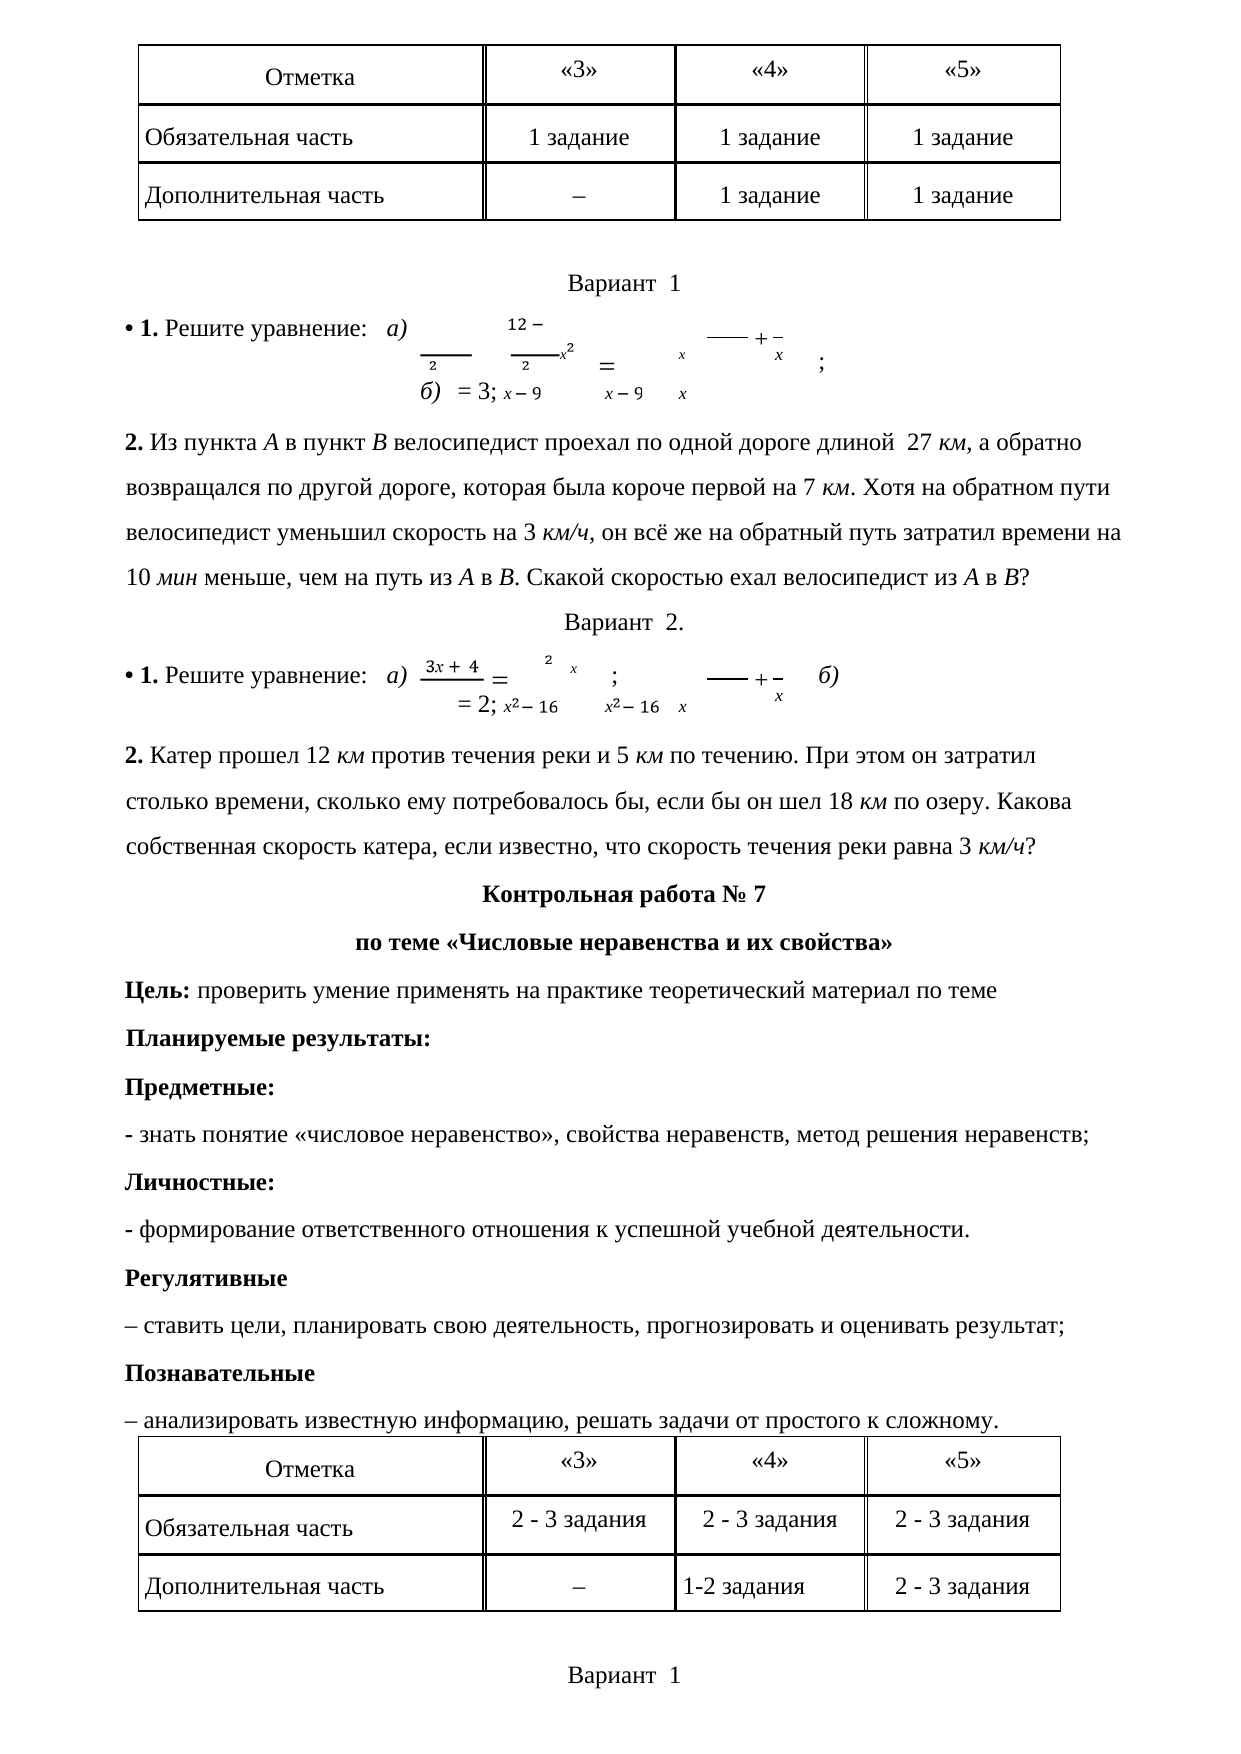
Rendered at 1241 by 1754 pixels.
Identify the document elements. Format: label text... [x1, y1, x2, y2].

table_cell 1 задание [868, 164, 1060, 219]
picture [419, 353, 560, 370]
table_cell 2 - 3 задания [487, 1497, 674, 1552]
table_header «5» [868, 46, 1060, 102]
text Контрольная работа № 7 [146, 879, 1102, 908]
table_cell 2 - 3 задания [868, 1497, 1060, 1552]
text • 1. Решите уравнение: а) х ; б) = 2; х х х [124, 659, 904, 718]
table_header Отметка [139, 46, 482, 102]
list знать понятие «числовое неравенство», свойства неравенств, метод решения неравенств; [124, 1119, 1123, 1148]
text Вариант 2. [138, 607, 1110, 636]
table_header «4» [677, 1437, 864, 1494]
picture [544, 655, 552, 664]
list ставить цели, планировать свою деятельность, прогнозировать и оценивать результат; [124, 1310, 1123, 1339]
table_cell 1 задание [677, 106, 864, 161]
picture [515, 386, 541, 400]
picture [507, 317, 543, 330]
list анализировать известную информацию, решать задачи от простого к сложному. [124, 1406, 1123, 1434]
text Вариант 1 [138, 1660, 1110, 1688]
table_header «5» [868, 1437, 1060, 1494]
table_header Отметка [139, 1437, 482, 1494]
text Познавательные [124, 1358, 1126, 1387]
table_cell 2 - 3 задания [868, 1556, 1060, 1610]
list формирование ответственного отношения к успешной учебной деятельности. [124, 1214, 1123, 1243]
picture [617, 386, 643, 400]
picture [511, 697, 558, 713]
table_cell Дополнительная часть [139, 1556, 482, 1610]
table_cell – [487, 164, 674, 219]
table_header «4» [677, 46, 864, 102]
table_cell 1-2 задания [677, 1556, 864, 1610]
text • 1. Решите уравнение: а) х х ; б) = 3; х х х [124, 313, 904, 404]
table_cell Дополнительная часть [139, 164, 482, 219]
picture [566, 342, 615, 370]
text Предметные: [124, 1072, 1126, 1101]
table_cell 1 задание [487, 106, 674, 161]
table_cell – [487, 1556, 674, 1610]
table_cell Обязательная часть [139, 1497, 482, 1552]
table_header «3» [487, 1437, 674, 1494]
text Регулятивные [124, 1263, 1126, 1292]
text Личностные: [124, 1167, 1126, 1196]
table_cell 2 - 3 задания [677, 1497, 864, 1552]
text Вариант 1 [138, 268, 1110, 297]
table_header «3» [487, 46, 674, 102]
table_cell 1 задание [868, 106, 1060, 161]
text 2. Из пункта А в пункт В велосипедист проехал по одной дороге длиной 27 км, а обратно возвращался по другой дороге, которая была короче первой на 7 км. Хотя на обратном пути велосипедист уменьшил скорость на 3 км/ч, он всё же на обратный путь затратил времени на 10 мин меньше, чем на путь из А в В. Скакой скоростью ехал велосипедист из А в В? [124, 427, 1123, 591]
table_cell 1 задание [677, 164, 864, 219]
picture [419, 659, 508, 684]
text по теме «Числовые неравенства и их свойства» [146, 927, 1102, 956]
text Цель: проверить умение применять на практике теоретический материал по теме Планируемые результаты: [124, 975, 1123, 1052]
text 2. Катер прошел 12 км против течения реки и 5 км по течению. При этом он затратил столько времени, сколько ему потребовалось бы, если бы он шел 18 км по озеру. Какова собственная скорость катера, если известно, что скорость течения реки равна 3 км/ч? [124, 740, 1123, 860]
table_cell Обязательная часть [139, 106, 482, 161]
picture [612, 697, 659, 713]
